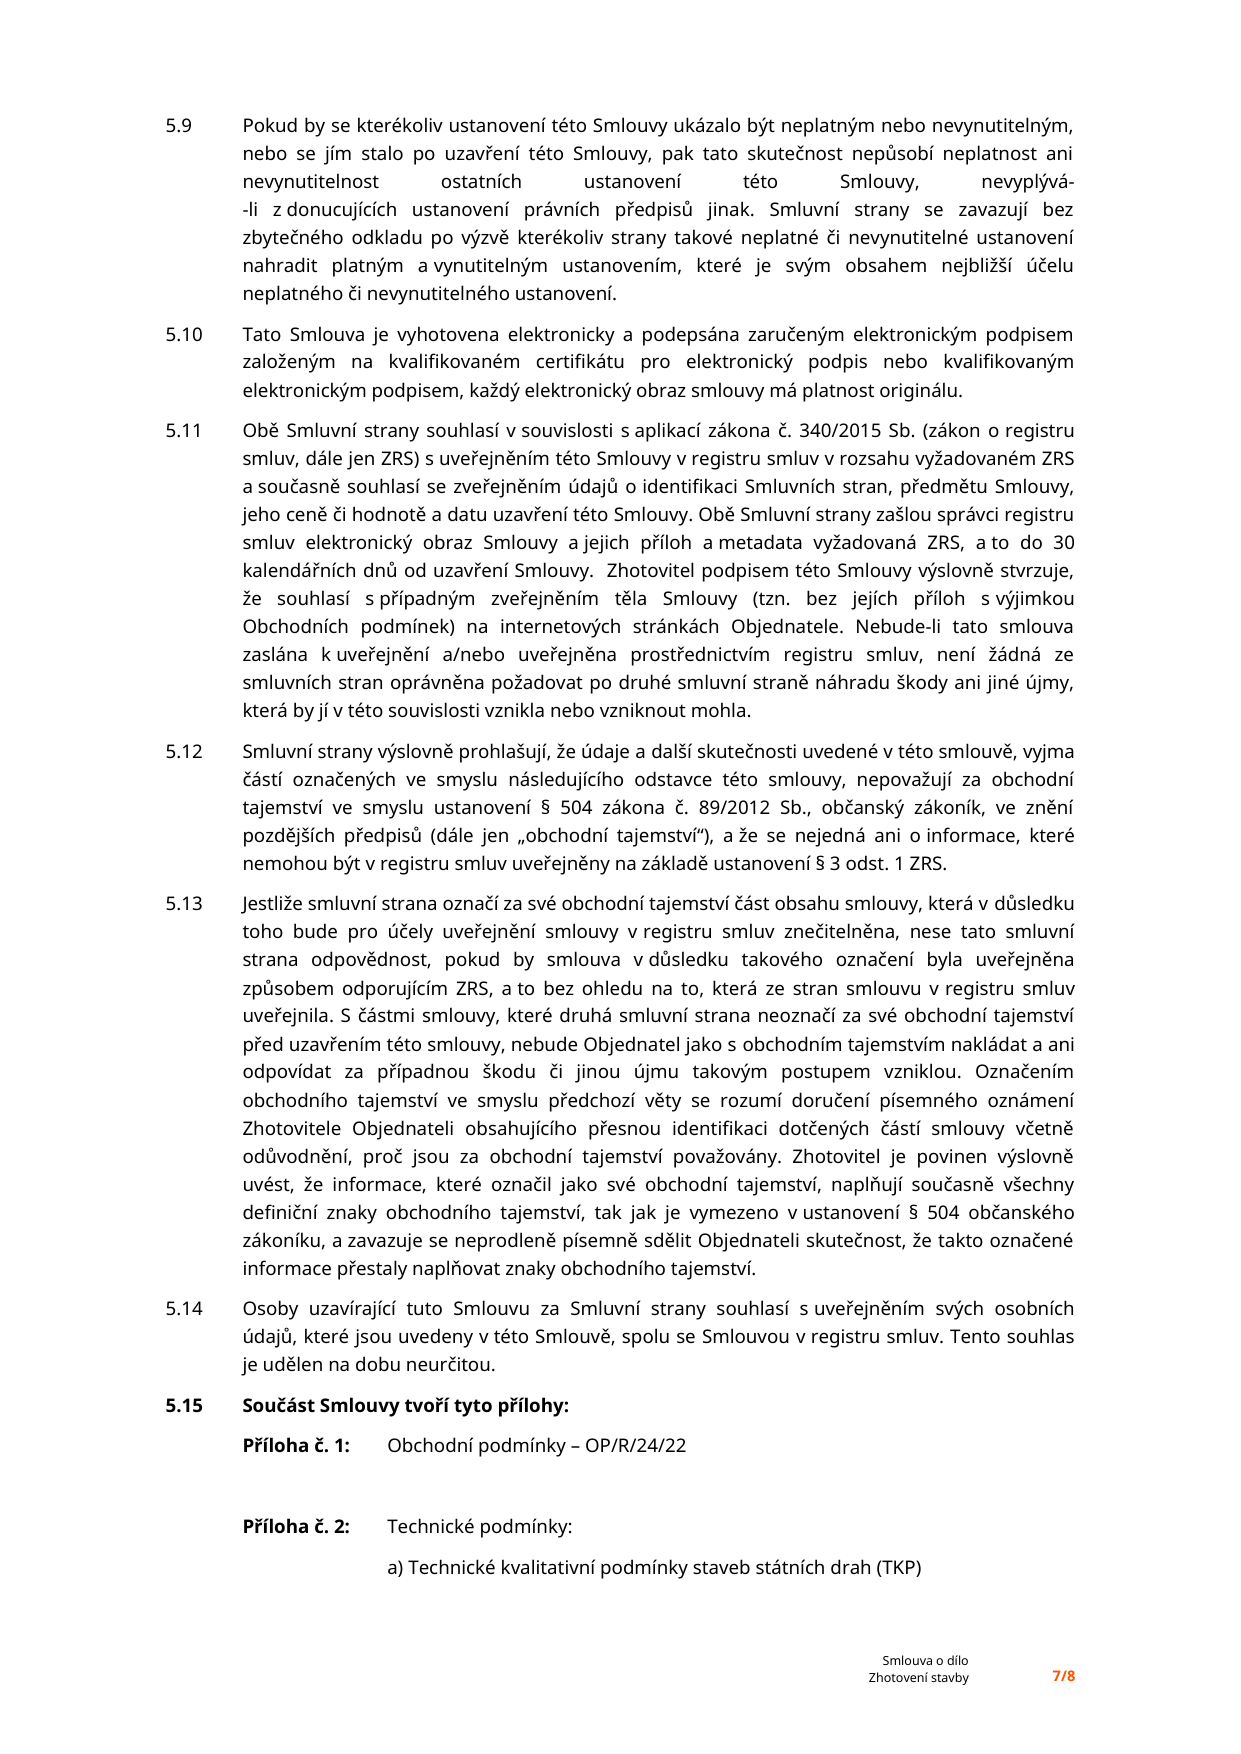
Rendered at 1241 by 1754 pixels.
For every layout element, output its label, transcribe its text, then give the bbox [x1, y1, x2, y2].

text Osoby uzavírající tuto Smlouvu za Smluvní strany souhlasí s uveřejněním svých osobních údajů, které jsou uvedeny v této Smlouvě, spolu se Smlouvou v registru smluv. Tento souhlas je udělen na dobu neurčitou. [165, 1296, 1075, 1377]
text Jestliže smluvní strana označí za své obchodní tajemství část obsahu smlouvy, která v důsledku toho bude pro účely uveřejnění smlouvy v registru smluv znečitelněna, nese tato smluvní strana odpovědnost, pokud by smlouva v důsledku takového označení byla uveřejněna způsobem odporujícím ZRS, a to bez ohledu na to, která ze stran smlouvu v registru smluv uveřejnila. S částmi smlouvy, které druhá smluvní strana neoznačí za své obchodní tajemství před uzavřením této smlouvy, nebude Objednatel jako s obchodním tajemstvím nakládat a ani odpovídat za případnou škodu či jinou újmu takovým postupem vzniklou. Označením obchodního tajemství ve smyslu předchozí věty se rozumí doručení písemného oznámení Zhotovitele Objednateli obsahujícího přesnou identifikaci dotčených částí smlouvy včetně odůvodnění, proč jsou za obchodní tajemství považovány. Zhotovitel je povinen výslovně uvést, že informace, které označil jako své obchodní tajemství, naplňují současně všechny definiční znaky obchodního tajemství, tak jak je vymezeno v ustanovení § 504 občanského zákoníku, a zavazuje se neprodleně písemně sdělit Objednateli skutečnost, že takto označené informace přestaly naplňovat znaky obchodního tajemství. [165, 891, 1075, 1281]
text Příloha č. 2: Technické podmínky: [242, 1514, 1075, 1539]
text a) Technické kvalitativní podmínky staveb státních drah (TKP) [387, 1554, 1075, 1580]
text Příloha č. 1: Obchodní podmínky – OP/R/24/22 [242, 1433, 1075, 1458]
text Smluvní strany výslovně prohlašují, že údaje a další skutečnosti uvedené v této smlouvě, vyjma částí označených ve smyslu následujícího odstavce této smlouvy, nepovažují za obchodní tajemství ve smyslu ustanovení § 504 zákona č. 89/2012 Sb., občanský zákoník, ve znění pozdějších předpisů (dále jen „obchodní tajemství“), a že se nejedná ani o informace, které nemohou být v registru smluv uveřejněny na základě ustanovení § 3 odst. 1 ZRS. [165, 738, 1075, 876]
text Součást Smlouvy tvoří tyto přílohy: [165, 1392, 1075, 1418]
text Tato Smlouva je vyhotovena elektronicky a podepsána zaručeným elektronickým podpisem založeným na kvalifikovaném certifikátu pro elektronický podpis nebo kvalifikovaným elektronickým podpisem, každý elektronický obraz smlouvy má platnost originálu. [165, 321, 1075, 402]
text Obě Smluvní strany souhlasí v souvislosti s aplikací zákona č. 340/2015 Sb. (zákon o registru smluv, dále jen ZRS) s uveřejněním této Smlouvy v registru smluv v rozsahu vyžadovaném ZRS a současně souhlasí se zveřejněním údajů o identifikaci Smluvních stran, předmětu Smlouvy, jeho ceně či hodnotě a datu uzavření této Smlouvy. Obě Smluvní strany zašlou správci registru smluv elektronický obraz Smlouvy a jejich příloh a metadata vyžadovaná ZRS, a to do 30 kalendářních dnů od uzavření Smlouvy. Zhotovitel podpisem této Smlouvy výslovně stvrzuje, že souhlasí s případným zveřejněním těla Smlouvy (tzn. bez jejích příloh s výjimkou Obchodních podmínek) na internetových stránkách Objednatele. Nebude-li tato smlouva zaslána k uveřejnění a/nebo uveřejněna prostřednictvím registru smluv, není žádná ze smluvních stran oprávněna požadovat po druhé smluvní straně náhradu škody ani jiné újmy, která by jí v této souvislosti vznikla nebo vzniknout mohla. [165, 417, 1075, 723]
text Pokud by se kterékoliv ustanovení této Smlouvy ukázalo být neplatným nebo nevynutitelným, nebo se jím stalo po uzavření této Smlouvy, pak tato skutečnost nepůsobí neplatnost ani nevynutitelnost ostatních ustanovení této Smlouvy, nevyplývá- -li z donucujících ustanovení právních předpisů jinak. Smluvní strany se zavazují bez zbytečného odkladu po výzvě kterékoliv strany takové neplatné či nevynutitelné ustanovení nahradit platným a vynutitelným ustanovením, které je svým obsahem nejbližší účelu neplatného či nevynutitelného ustanovení. [165, 112, 1075, 306]
